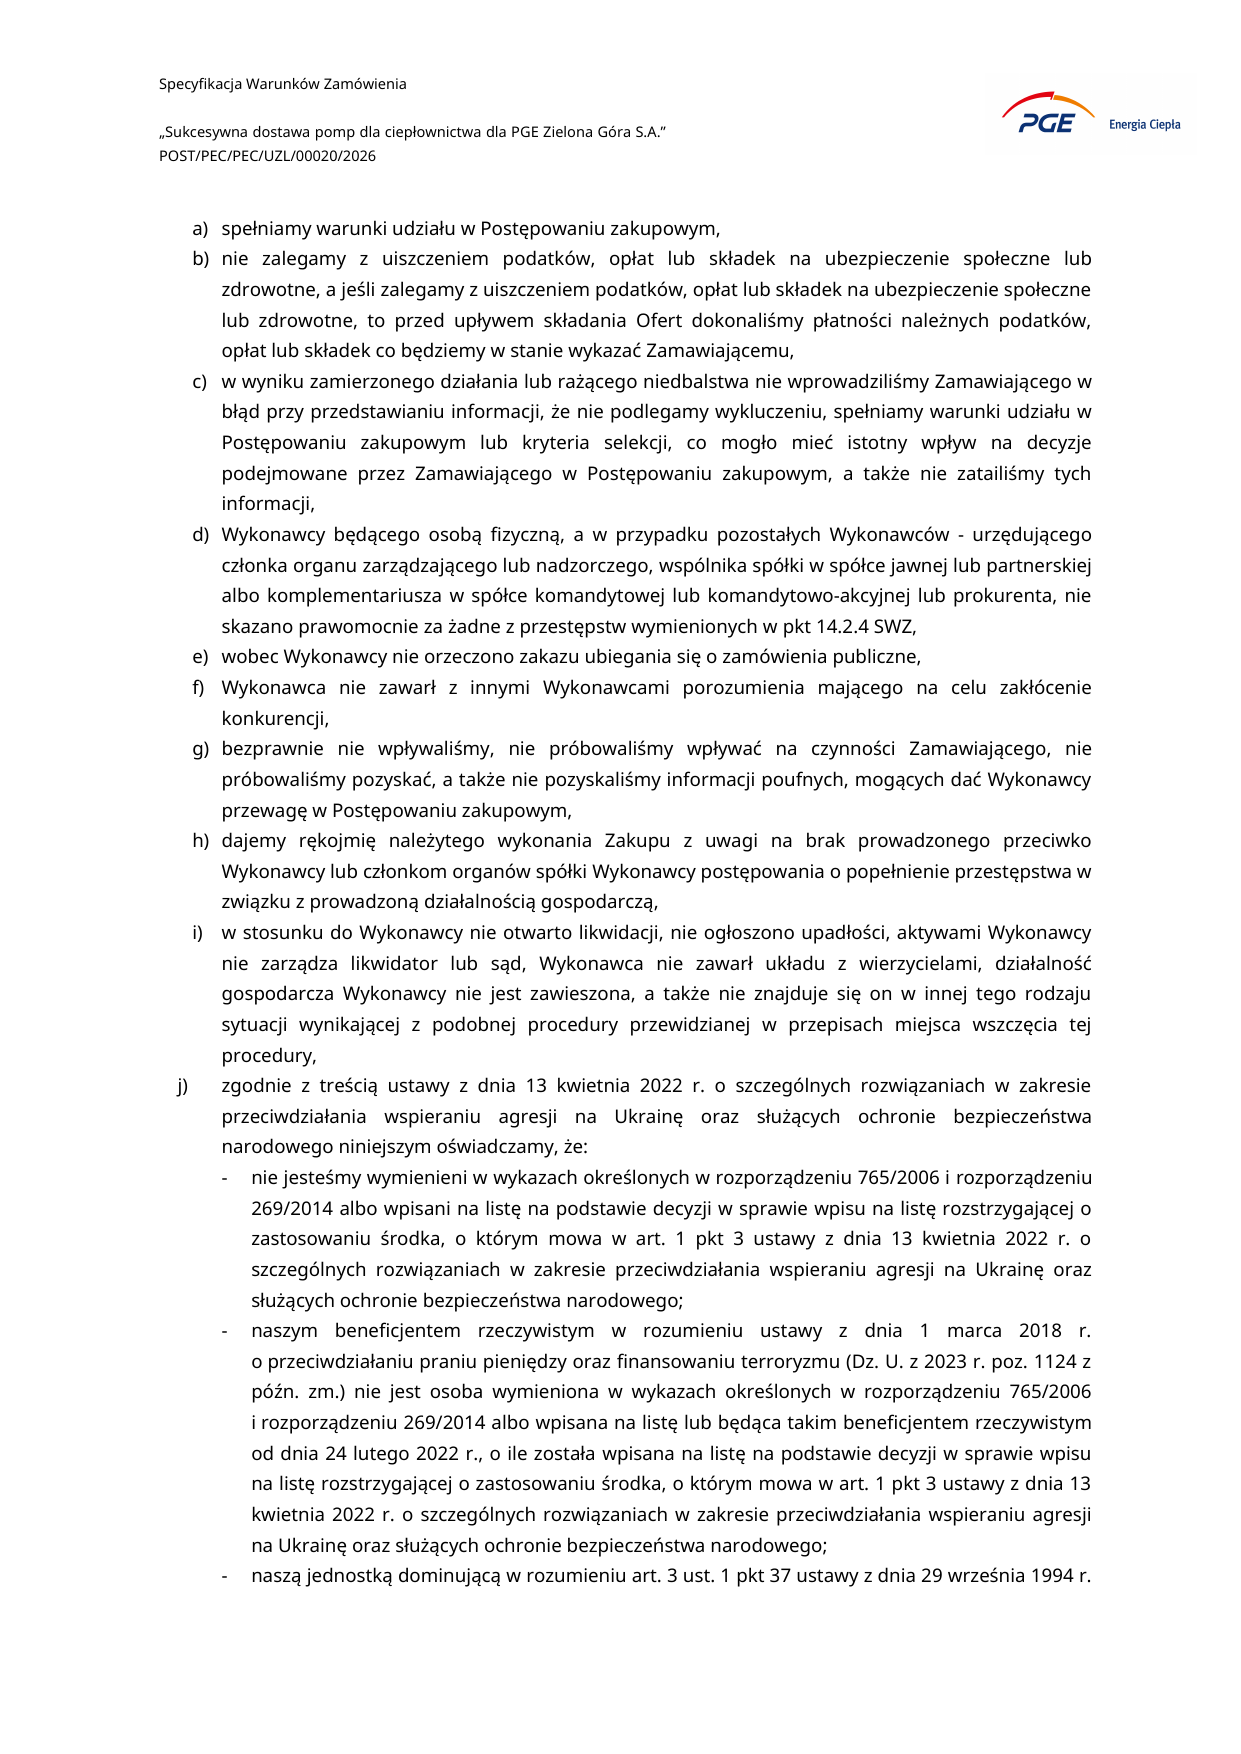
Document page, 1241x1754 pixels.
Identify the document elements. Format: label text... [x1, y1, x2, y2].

list w stosunku do Wykonawcy nie otwarto likwidacji, nie ogłoszono upadłości, aktywami Wykonawcy nie zarządza likwidator lub sąd, Wykonawca nie zawarł układu z wierzycielami, działalność gospodarcza Wykonawcy nie jest zawieszona, a także nie znajduje się on w innej tego rodzaju sytuacji wynikającej z podobnej procedury przewidzianej w przepisach miejsca wszczęcia tej procedury, [192, 919, 1093, 1067]
list nie zalegamy z uiszczeniem podatków, opłat lub składek na ubezpieczenie społeczne lub zdrowotne, a jeśli zalegamy z uiszczeniem podatków, opłat lub składek na ubezpieczenie społeczne lub zdrowotne, to przed upływem składania Ofert dokonaliśmy płatności należnych podatków, opłat lub składek co będziemy w stanie wykazać Zamawiającemu, [192, 246, 1093, 363]
list Wykonawcy będącego osobą fizyczną, a w przypadku pozostałych Wykonawców - urzędującego członka organu zarządzającego lub nadzorczego, wspólnika spółki w spółce jawnej lub partnerskiej albo komplementariusza w spółce komandytowej lub komandytowo-akcyjnej lub prokurenta, nie skazano prawomocnie za żadne z przestępstw wymienionych w pkt 14.2.4 SWZ, [192, 521, 1093, 639]
picture [984, 73, 1198, 155]
list dajemy rękojmię należytego wykonania Zakupu z uwagi na brak prowadzonego przeciwko Wykonawcy lub członkom organów spółki Wykonawcy postępowania o popełnienie przestępstwa w związku z prowadzoną działalnością gospodarczą, [192, 827, 1093, 914]
list wobec Wykonawcy nie orzeczono zakazu ubiegania się o zamówienia publiczne, [192, 644, 1093, 669]
list Wykonawca nie zawarł z innymi Wykonawcami porozumienia mającego na celu zakłócenie konkurencji, [192, 674, 1093, 731]
list bezprawnie nie wpływaliśmy, nie próbowaliśmy wpływać na czynności Zamawiającego, nie próbowaliśmy pozyskać, a także nie pozyskaliśmy informacji poufnych, mogących dać Wykonawcy przewagę w Postępowaniu zakupowym, [192, 736, 1093, 822]
list spełniamy warunki udziału w Postępowaniu zakupowym, [192, 215, 1093, 241]
list - nie jesteśmy wymienieni w wykazach określonych w rozporządzeniu 765/2006 i rozporządzeniu 269/2014 albo wpisani na listę na podstawie decyzji w sprawie wpisu na listę rozstrzygającej o zastosowaniu środka, o którym mowa w art. 1 pkt 3 ustawy z dnia 13 kwietnia 2022 r. o szczególnych rozwiązaniach w zakresie przeciwdziałania wspieraniu agresji na Ukrainę oraz służących ochronie bezpieczeństwa narodowego; [221, 1164, 1093, 1312]
list w wyniku zamierzonego działania lub rażącego niedbalstwa nie wprowadziliśmy Zamawiającego w błąd przy przedstawianiu informacji, że nie podlegamy wykluczeniu, spełniamy warunki udziału w Postępowaniu zakupowym lub kryteria selekcji, co mogło mieć istotny wpływ na decyzje podejmowane przez Zamawiającego w Postępowaniu zakupowym, a także nie zatailiśmy tych informacji, [192, 368, 1093, 516]
list - naszym beneficjentem rzeczywistym w rozumieniu ustawy z dnia 1 marca 2018 r. o przeciwdziałaniu praniu pieniędzy oraz finansowaniu terroryzmu (Dz. U. z 2023 r. poz. 1124 z późn. zm.) nie jest osoba wymieniona w wykazach określonych w rozporządzeniu 765/2006 i rozporządzeniu 269/2014 albo wpisana na listę lub będąca takim beneficjentem rzeczywistym od dnia 24 lutego 2022 r., o ile została wpisana na listę na podstawie decyzji w sprawie wpisu na listę rozstrzygającej o zastosowaniu środka, o którym mowa w art. 1 pkt 3 ustawy z dnia 13 kwietnia 2022 r. o szczególnych rozwiązaniach w zakresie przeciwdziałania wspieraniu agresji na Ukrainę oraz służących ochronie bezpieczeństwa narodowego; [221, 1317, 1093, 1557]
list zgodnie z treścią ustawy z dnia 13 kwietnia 2022 r. o szczególnych rozwiązaniach w zakresie przeciwdziałania wspieraniu agresji na Ukrainę oraz służących ochronie bezpieczeństwa narodowego niniejszym oświadczamy, że: [177, 1072, 1093, 1159]
